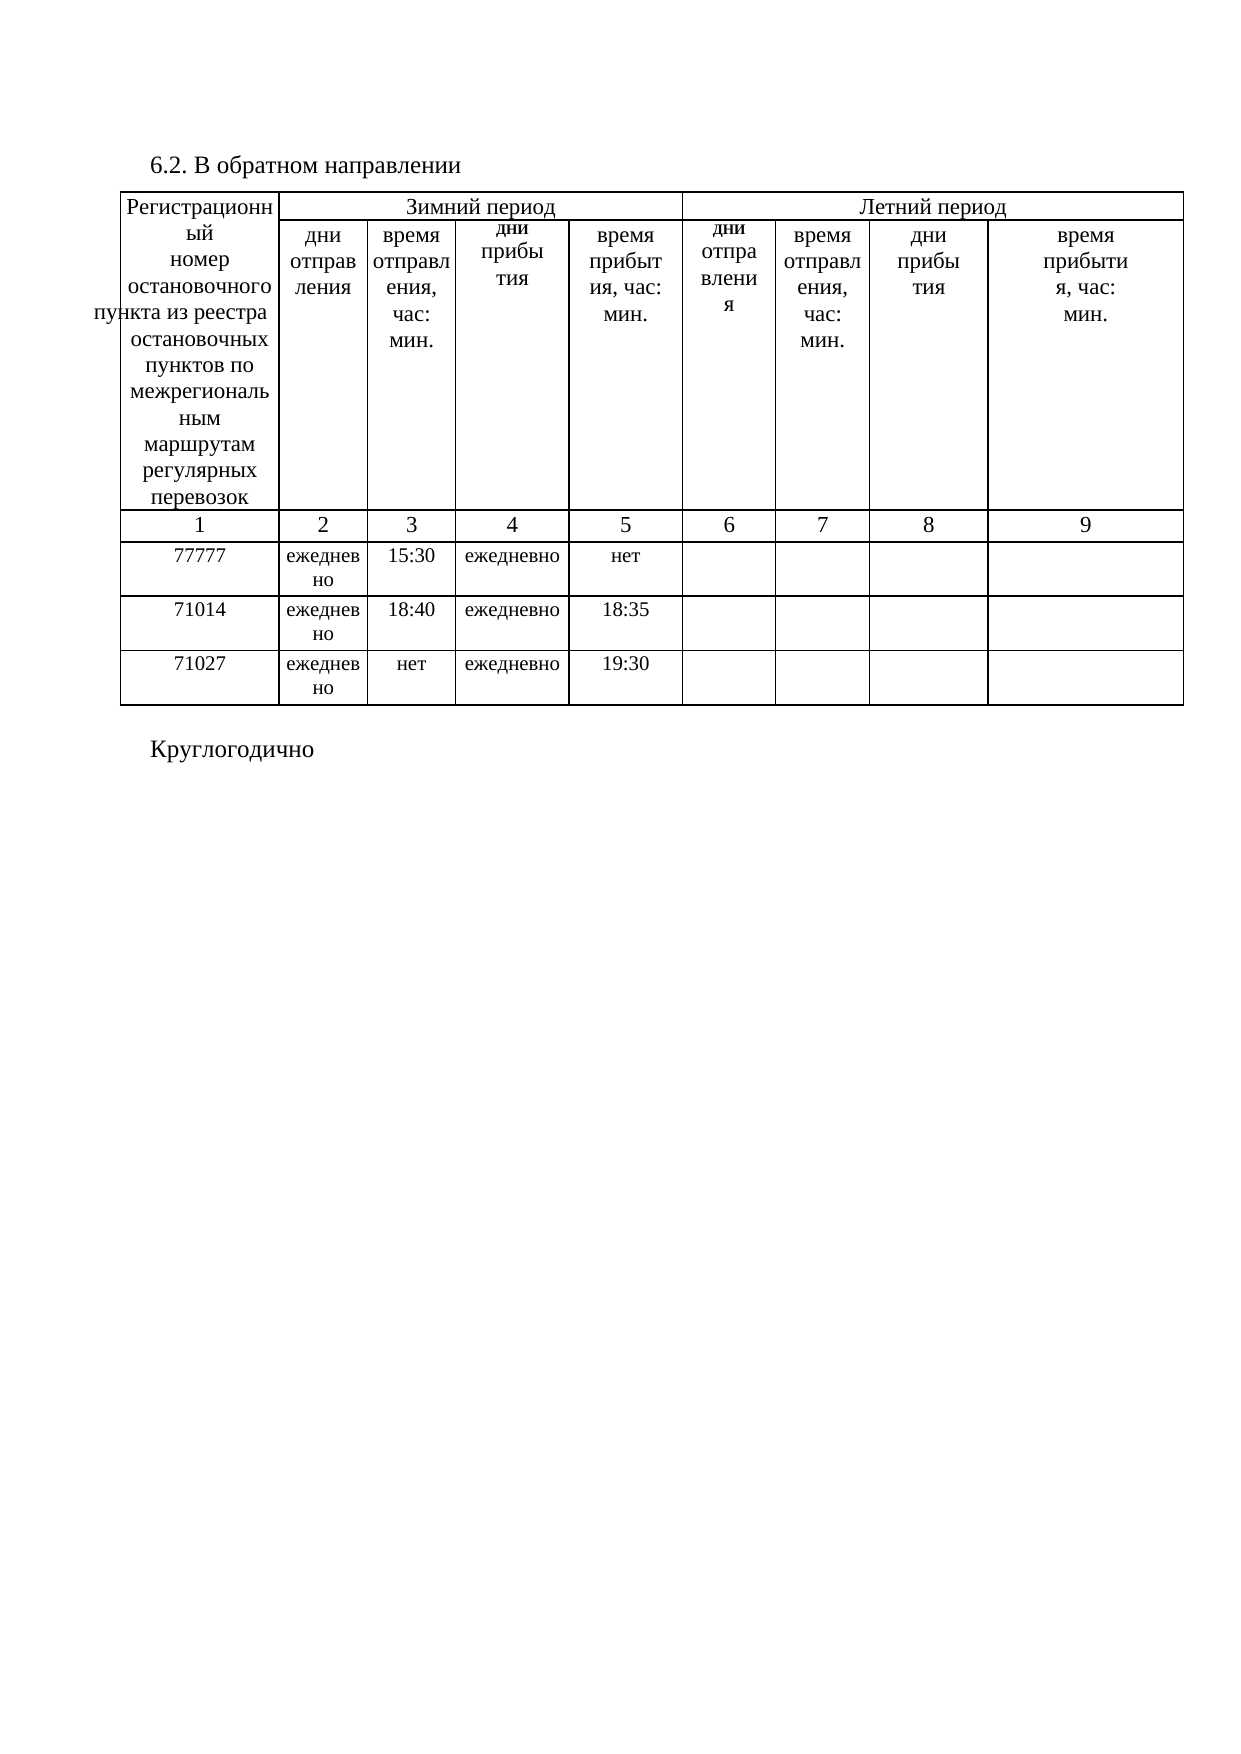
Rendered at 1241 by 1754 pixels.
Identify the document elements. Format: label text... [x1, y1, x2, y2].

table_cell [870, 651, 987, 704]
table_cell [870, 543, 987, 595]
table_cell 1 [121, 511, 278, 541]
table_cell 71027 [121, 651, 278, 704]
table_cell 7 [776, 511, 869, 541]
table_cell 18:35 [570, 597, 682, 650]
table_cell 18:40 [368, 597, 455, 650]
table_cell [989, 543, 1183, 595]
table_cell [683, 597, 775, 650]
table_cell [776, 651, 869, 704]
table_cell ежедневно [456, 651, 568, 704]
table_cell ежедневно [456, 543, 568, 595]
table_cell [683, 651, 775, 704]
table_cell ДНИ отпра влени я [683, 221, 775, 509]
text 6.2. В обратном направлении [150, 150, 1090, 179]
table_cell ежедневно [280, 543, 367, 595]
table_cell время отправл ения, час: мин. [776, 221, 869, 509]
table_cell [870, 597, 987, 650]
table_cell нет [570, 543, 682, 595]
table_cell 8 [870, 511, 987, 541]
table_cell 19:30 [570, 651, 682, 704]
table_cell 9 [989, 511, 1183, 541]
table_cell нет [368, 651, 455, 704]
table_cell ежедневно [280, 597, 367, 650]
table_cell дни отправ ления [280, 221, 367, 509]
table_cell [989, 597, 1183, 650]
table_cell 77777 [121, 543, 278, 595]
text Круглогодично [150, 734, 1090, 763]
table_cell ДНИ прибы тия [456, 221, 568, 509]
table_cell 3 [368, 511, 455, 541]
table_cell время прибыти я, час: мин. [989, 221, 1183, 509]
table_header Зимний период [280, 193, 682, 219]
table_cell ежедневно [280, 651, 367, 704]
table_cell время отправл ения, час: мин. [368, 221, 455, 509]
table_cell дни прибы тия [870, 221, 987, 509]
table_cell 5 [570, 511, 682, 541]
table_cell 6 [683, 511, 775, 541]
table_cell время прибыт ия, час: мин. [570, 221, 682, 509]
table_cell 71014 [121, 597, 278, 650]
table_cell 2 [280, 511, 367, 541]
table_cell [683, 543, 775, 595]
table_cell 15:30 [368, 543, 455, 595]
table_cell ежедневно [456, 597, 568, 650]
table_cell 4 [456, 511, 568, 541]
table_header Летний период [683, 193, 1183, 219]
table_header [121, 193, 278, 509]
table_cell [989, 651, 1183, 704]
table_cell [776, 543, 869, 595]
table_cell [776, 597, 869, 650]
